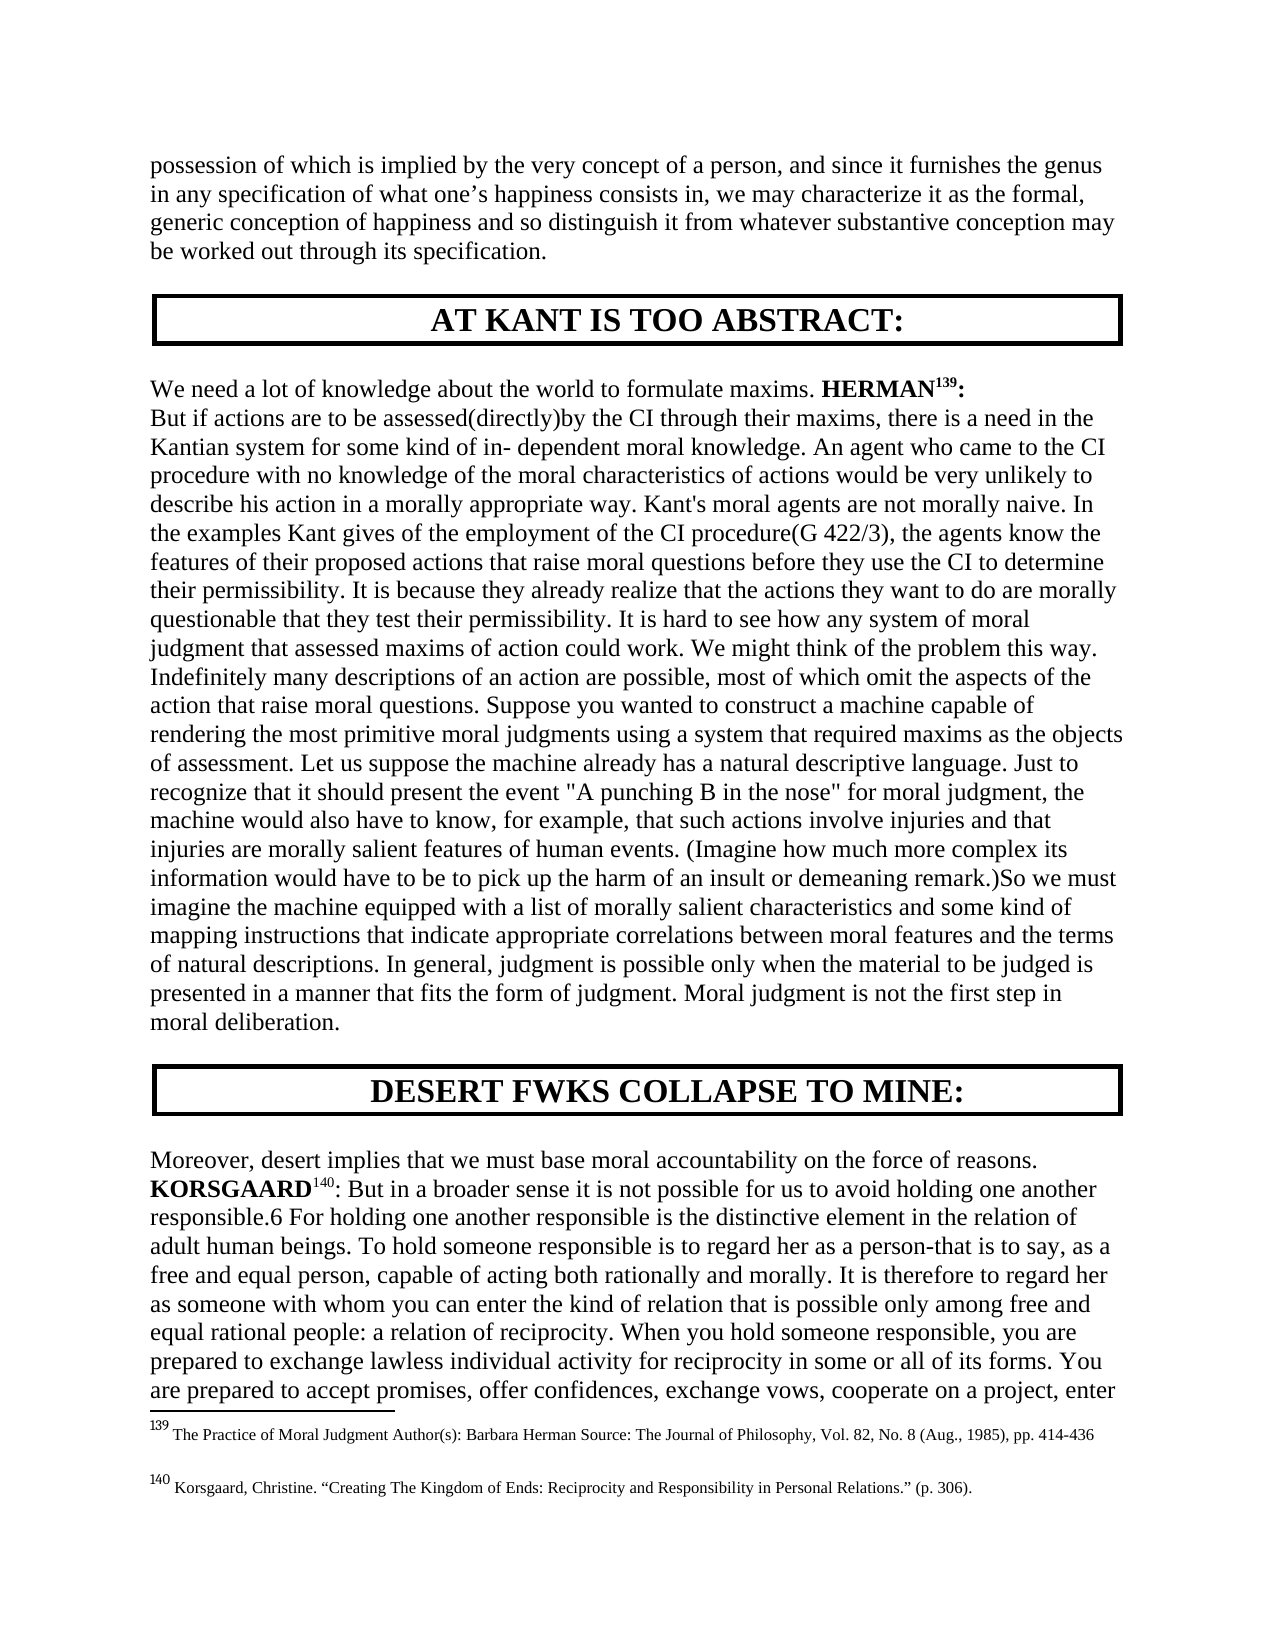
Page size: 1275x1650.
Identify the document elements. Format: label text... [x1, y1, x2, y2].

title desert fwks collapse to mine: [157, 1069, 1118, 1112]
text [150, 150, 1125, 265]
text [150, 1145, 1125, 1404]
text We need a lot of knowledge about the world to formulate maxims. HERMAN: [150, 374, 1125, 403]
text But if actions are to be assessed(directly)by the CI through their maxims, there is a need in the Kantian system for some kind of in- dependent moral knowledge. An agent who came to the CI procedure with no knowledge of the moral characteristics of actions would be very unlikely to describe his action in a morally appropriate way. Kant's moral agents are not morally naive. In the examples Kant gives of the employment of the CI procedure(G 422/3), the agents know the features of their proposed actions that raise moral questions before they use the CI to determine their permissibility. It is because they already realize that the actions they want to do are morally questionable that they test their permissibility. It is hard to see how any system of moral judgment that assessed maxims of action could work. We might think of the problem this way. Indefinitely many descriptions of an action are possible, most of which omit the aspects of the action that raise moral questions. Suppose you wanted to construct a machine capable of rendering the most primitive moral judgments using a system that required maxims as the objects of assessment. Let us suppose the machine already has a natural descriptive language. Just to recognize that it should present the event "A punching B in the nose" for moral judgment, the machine would also have to know, for example, that such actions involve injuries and that injuries are morally salient features of human events. (Imagine how much more complex its information would have to be to pick up the harm of an insult or demeaning remark.)So we must imagine the machine equipped with a list of morally salient characteristics and some kind of mapping instructions that indicate appropriate correlations between moral features and the terms of natural descriptions. In general, judgment is possible only when the material to be judged is presented in a manner that fits the form of judgment. Moral judgment is not the first step in moral deliberation. [150, 403, 1125, 1036]
title AT kant is too abstract: [157, 298, 1118, 341]
